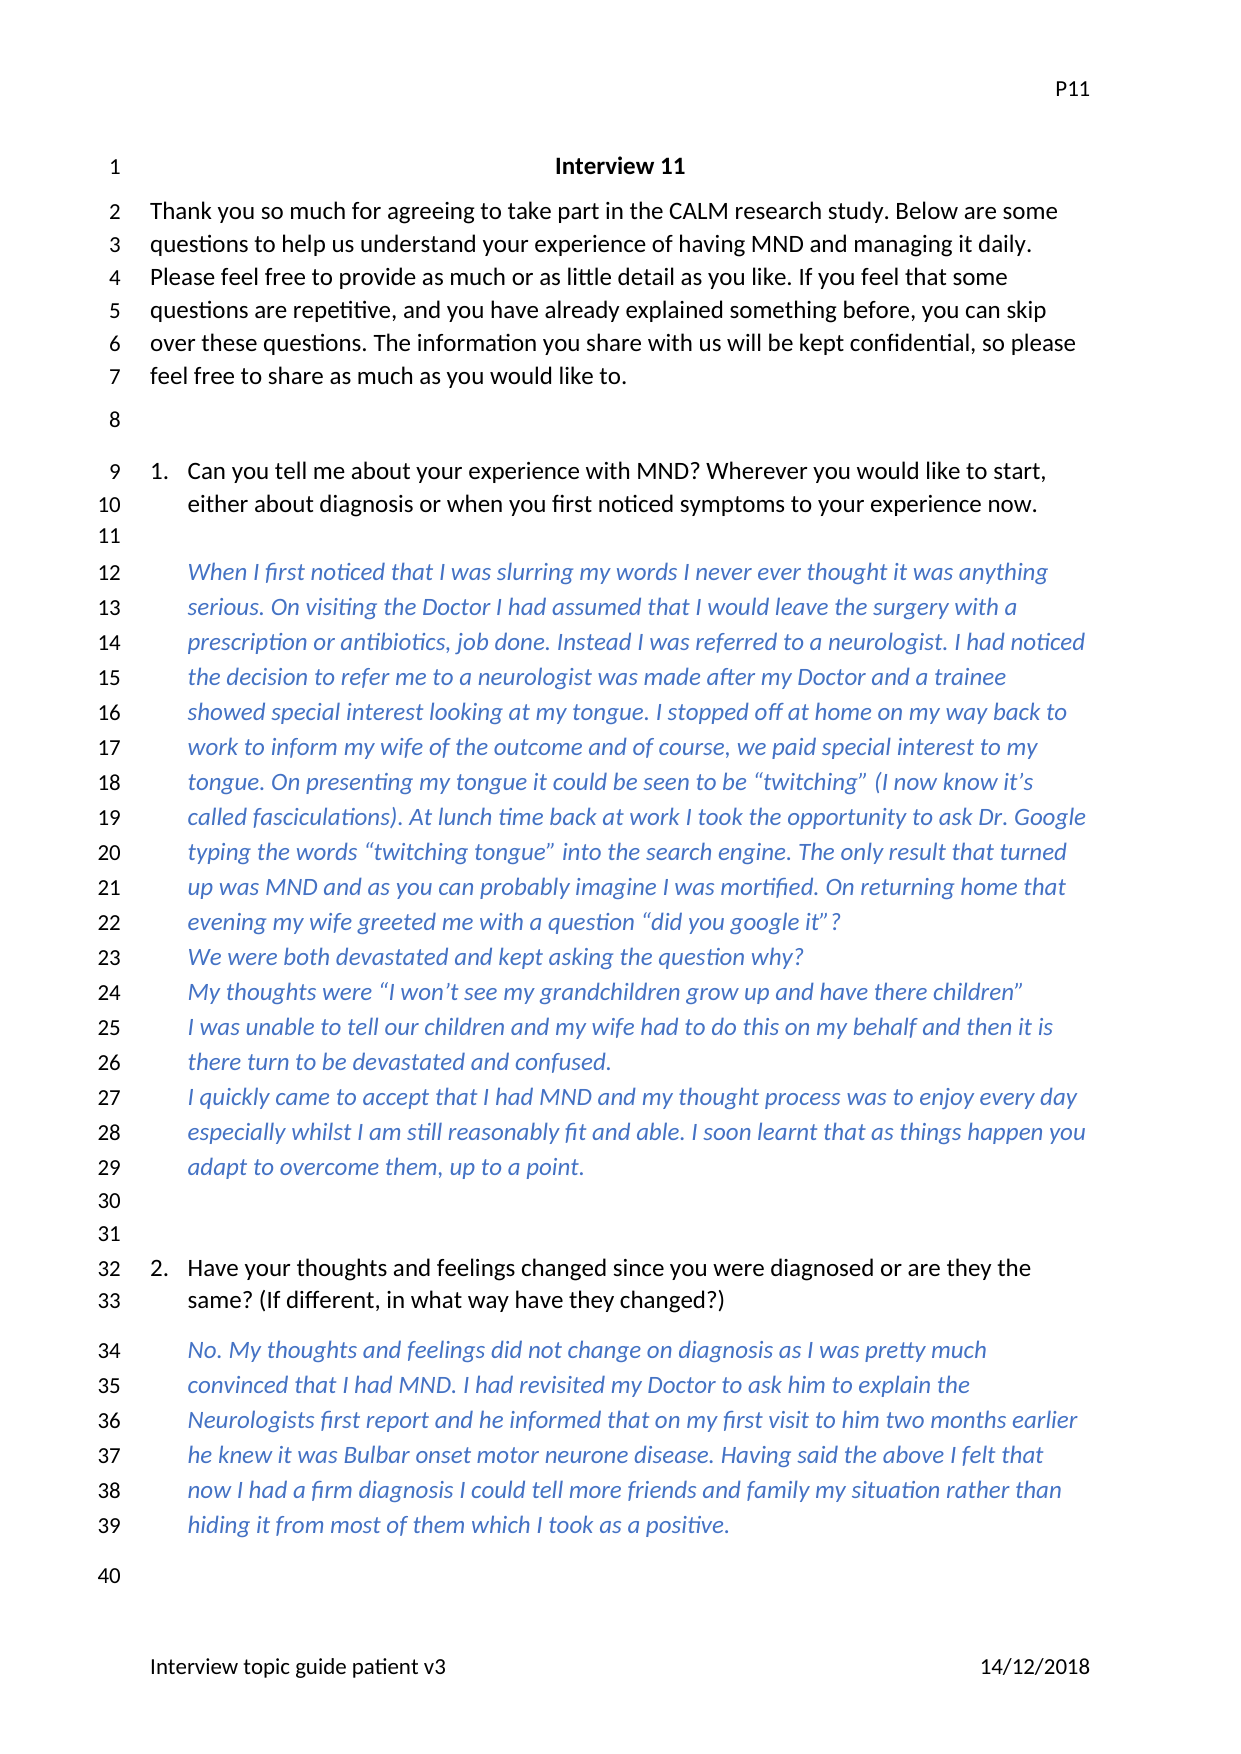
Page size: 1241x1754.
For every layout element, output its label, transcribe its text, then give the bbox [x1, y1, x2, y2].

list Can you tell me about your experience with MND? Wherever you would like to start, either about diagnosis or when you first noticed symptoms to your experience now. [150, 455, 1090, 518]
list We were both devastated and kept asking the question why? [187, 941, 1090, 971]
text Interview 11 [150, 150, 1090, 181]
list My thoughts were “I won’t see my grandchildren grow up and have there children” [187, 976, 1090, 1006]
text No. My thoughts and feelings did not change on diagnosis as I was pretty much convinced that I had MND. I had revisited my Doctor to ask him to explain the Neurologists first report and he informed that on my first visit to him two months earlier he knew it was Bulbar onset motor neurone disease. Having said the above I felt that now I had a firm diagnosis I could tell more friends and family my situation rather than hiding it from most of them which I took as a positive. [187, 1334, 1090, 1540]
text Thank you so much for agreeing to take part in the CALM research study. Below are some questions to help us understand your experience of having MND and managing it daily. Please feel free to provide as much or as little detail as you like. If you feel that some questions are repetitive, and you have already explained something before, you can skip over these questions. The information you share with us will be kept confidential, so please feel free to share as much as you would like to. [150, 195, 1090, 391]
list Have your thoughts and feelings changed since you were diagnosed or are they the same? (If different, in what way have they changed?) [150, 1252, 1090, 1315]
list I quickly came to accept that I had MND and my thought process was to enjoy every day especially whilst I am still reasonably fit and able. I soon learnt that as things happen you adapt to overcome them, up to a point. [187, 1081, 1090, 1181]
list When I first noticed that I was slurring my words I never ever thought it was anything serious. On visiting the Doctor I had assumed that I would leave the surgery with a prescription or antibiotics, job done. Instead I was referred to a neurologist. I had noticed the decision to refer me to a neurologist was made after my Doctor and a trainee showed special interest looking at my tongue. I stopped off at home on my way back to work to inform my wife of the outcome and of course, we paid special interest to my tongue. On presenting my tongue it could be seen to be “twitching” (I now know it’s called fasciculations). At lunch time back at work I took the opportunity to ask Dr. Google typing the words “twitching tongue” into the search engine. The only result that turned up was MND and as you can probably imagine I was mortified. On returning home that evening my wife greeted me with a question “did you google it”? [187, 556, 1090, 936]
list I was unable to tell our children and my wife had to do this on my behalf and then it is there turn to be devastated and confused. [187, 1011, 1090, 1076]
